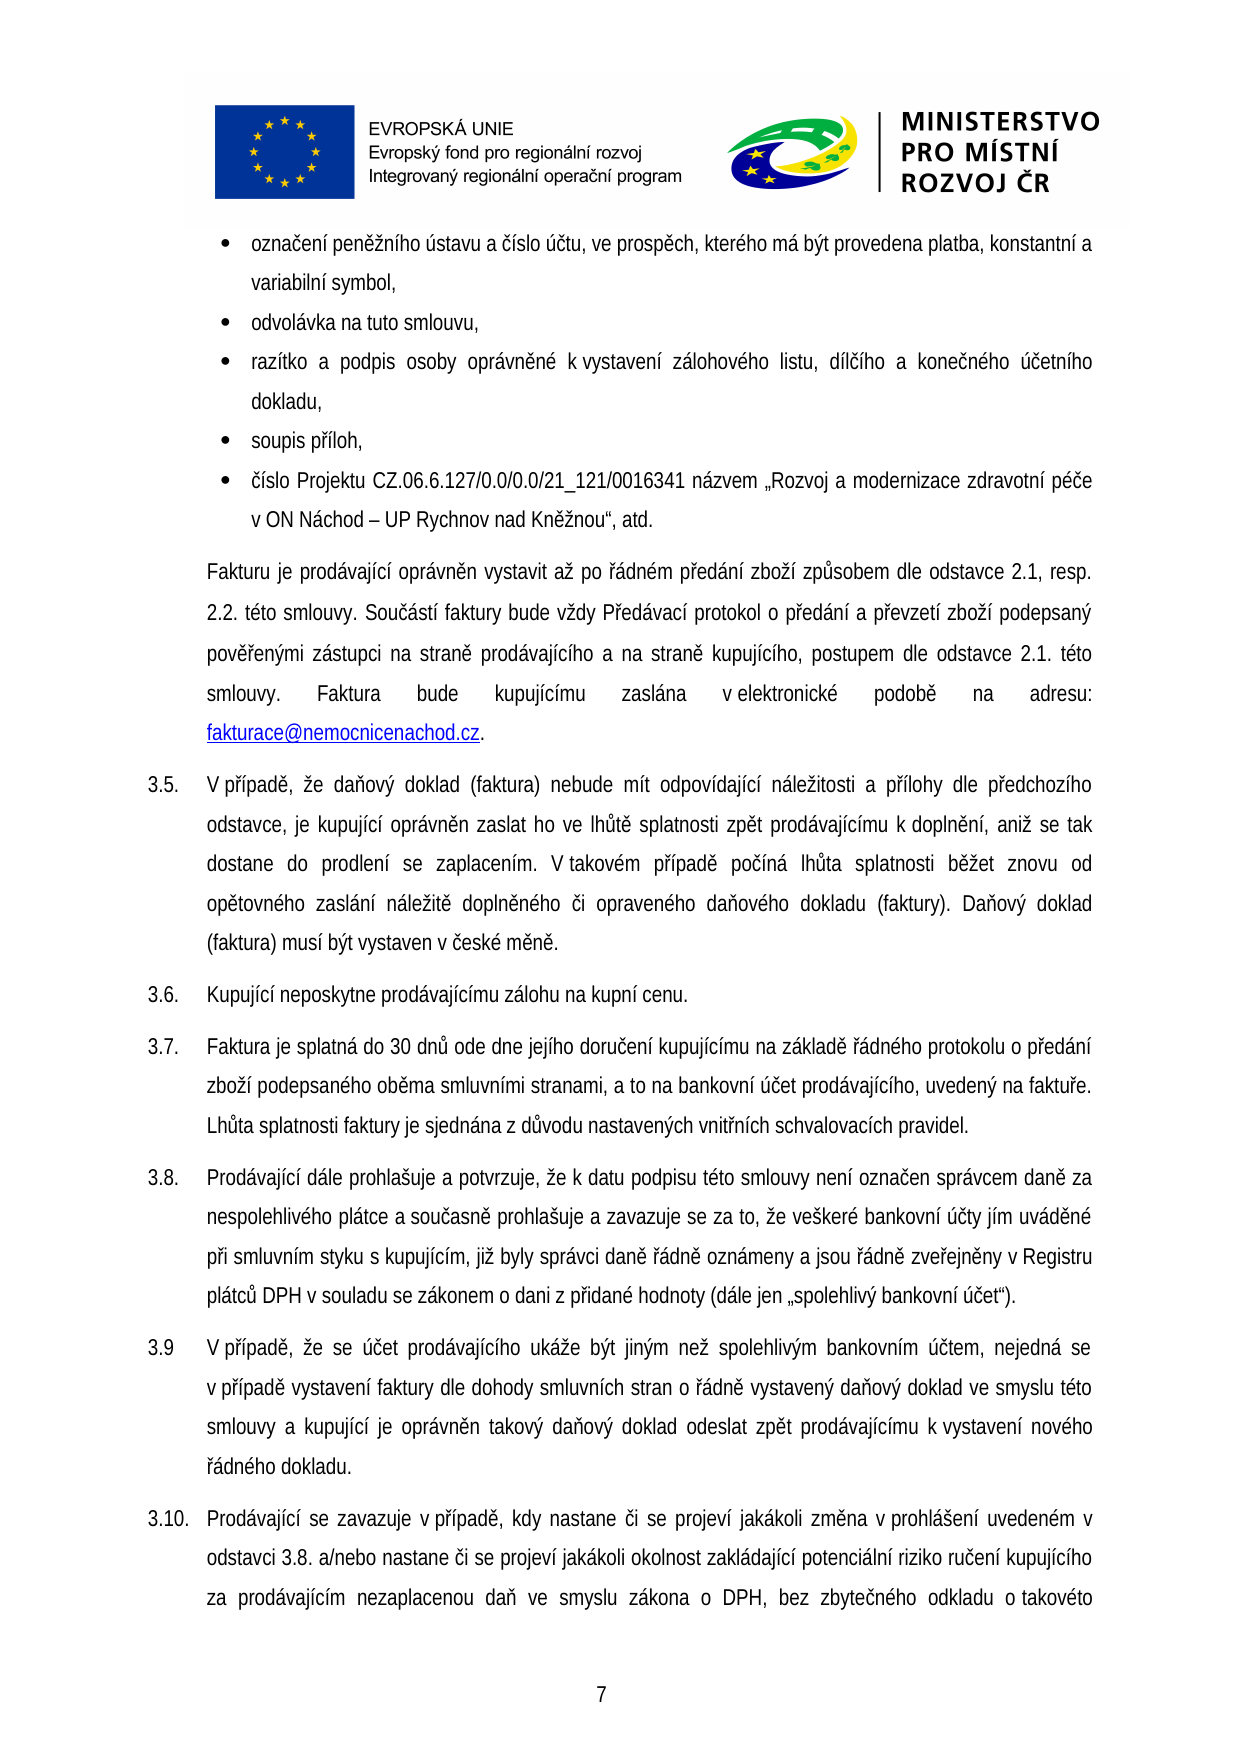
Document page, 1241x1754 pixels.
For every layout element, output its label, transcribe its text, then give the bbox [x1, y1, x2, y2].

list číslo Projektu CZ.06.6.127/0.0/0.0/21_121/0016341 názvem „Rozvoj a modernizace zdravotní péče v ON Náchod – UP Rychnov nad Kněžnou“, atd. [221, 467, 1093, 532]
picture [184, 73, 1130, 230]
list razítko a podpis osoby oprávněné k vystavení zálohového listu, dílčího a konečného účetního dokladu, [221, 348, 1093, 414]
list Faktura je splatná do 30 dnů ode dne jejího doručení kupujícímu na základě řádného protokolu o předání zboží podepsaného oběma smluvními stranami, a to na bankovní účet prodávajícího, uvedený na faktuře. Lhůta splatnosti faktury je sjednána z důvodu nastavených vnitřních schvalovacích pravidel. [148, 1033, 1093, 1138]
list V případě, že se účet prodávajícího ukáže být jiným než spolehlivým bankovním účtem, nejedná se v případě vystavení faktury dle dohody smluvních stran o řádně vystavený daňový doklad ve smyslu této smlouvy a kupující je oprávněn takový daňový doklad odeslat zpět prodávajícímu k vystavení nového řádného dokladu. [148, 1334, 1093, 1479]
text 3.6. Kupující neposkytne prodávajícímu zálohu na kupní cenu. [148, 981, 1093, 1007]
list V případě, že daňový doklad (faktura) nebude mít odpovídající náležitosti a přílohy dle předchozího odstavce, je kupující oprávněn zaslat ho ve lhůtě splatnosti zpět prodávajícímu k doplnění, aniž se tak dostane do prodlení se zaplacením. V takovém případě počíná lhůta splatnosti běžet znovu od opětovného zaslání náležitě doplněného či opraveného daňového dokladu (faktury). Daňový doklad (faktura) musí být vystaven v české měně. [148, 771, 1093, 955]
text Fakturu je prodávající oprávněn vystavit až po řádném předání zboží způsobem dle odstavce 2.1, resp. 2.2. této smlouvy. Součástí faktury bude vždy Předávací protokol o předání a převzetí zboží podepsaný pověřenými zástupci na straně prodávajícího a na straně kupujícího, postupem dle odstavce 2.1. této smlouvy. Faktura bude kupujícímu zaslána v elektronické podobě na adresu: fakturace@nemocnicenachod.cz. [169, 558, 1093, 745]
list soupis příloh, [221, 427, 1093, 453]
text 3.8. Prodávající dále prohlašuje a potvrzuje, že k datu podpisu této smlouvy není označen správcem daně za nespolehlivého plátce a současně prohlašuje a zavazuje se za to, že veškeré bankovní účty jím uváděné při smluvním styku s kupujícím, již byly správci daně řádně oznámeny a jsou řádně zveřejněny v Registru plátců DPH v souladu se zákonem o dani z přidané hodnoty (dále jen „spolehlivý bankovní účet“). [148, 1164, 1093, 1309]
list odvolávka na tuto smlouvu, [221, 309, 1093, 335]
list označení peněžního ústavu a číslo účtu, ve prospěch, kterého má být provedena platba, konstantní a variabilní symbol, [221, 230, 1093, 296]
